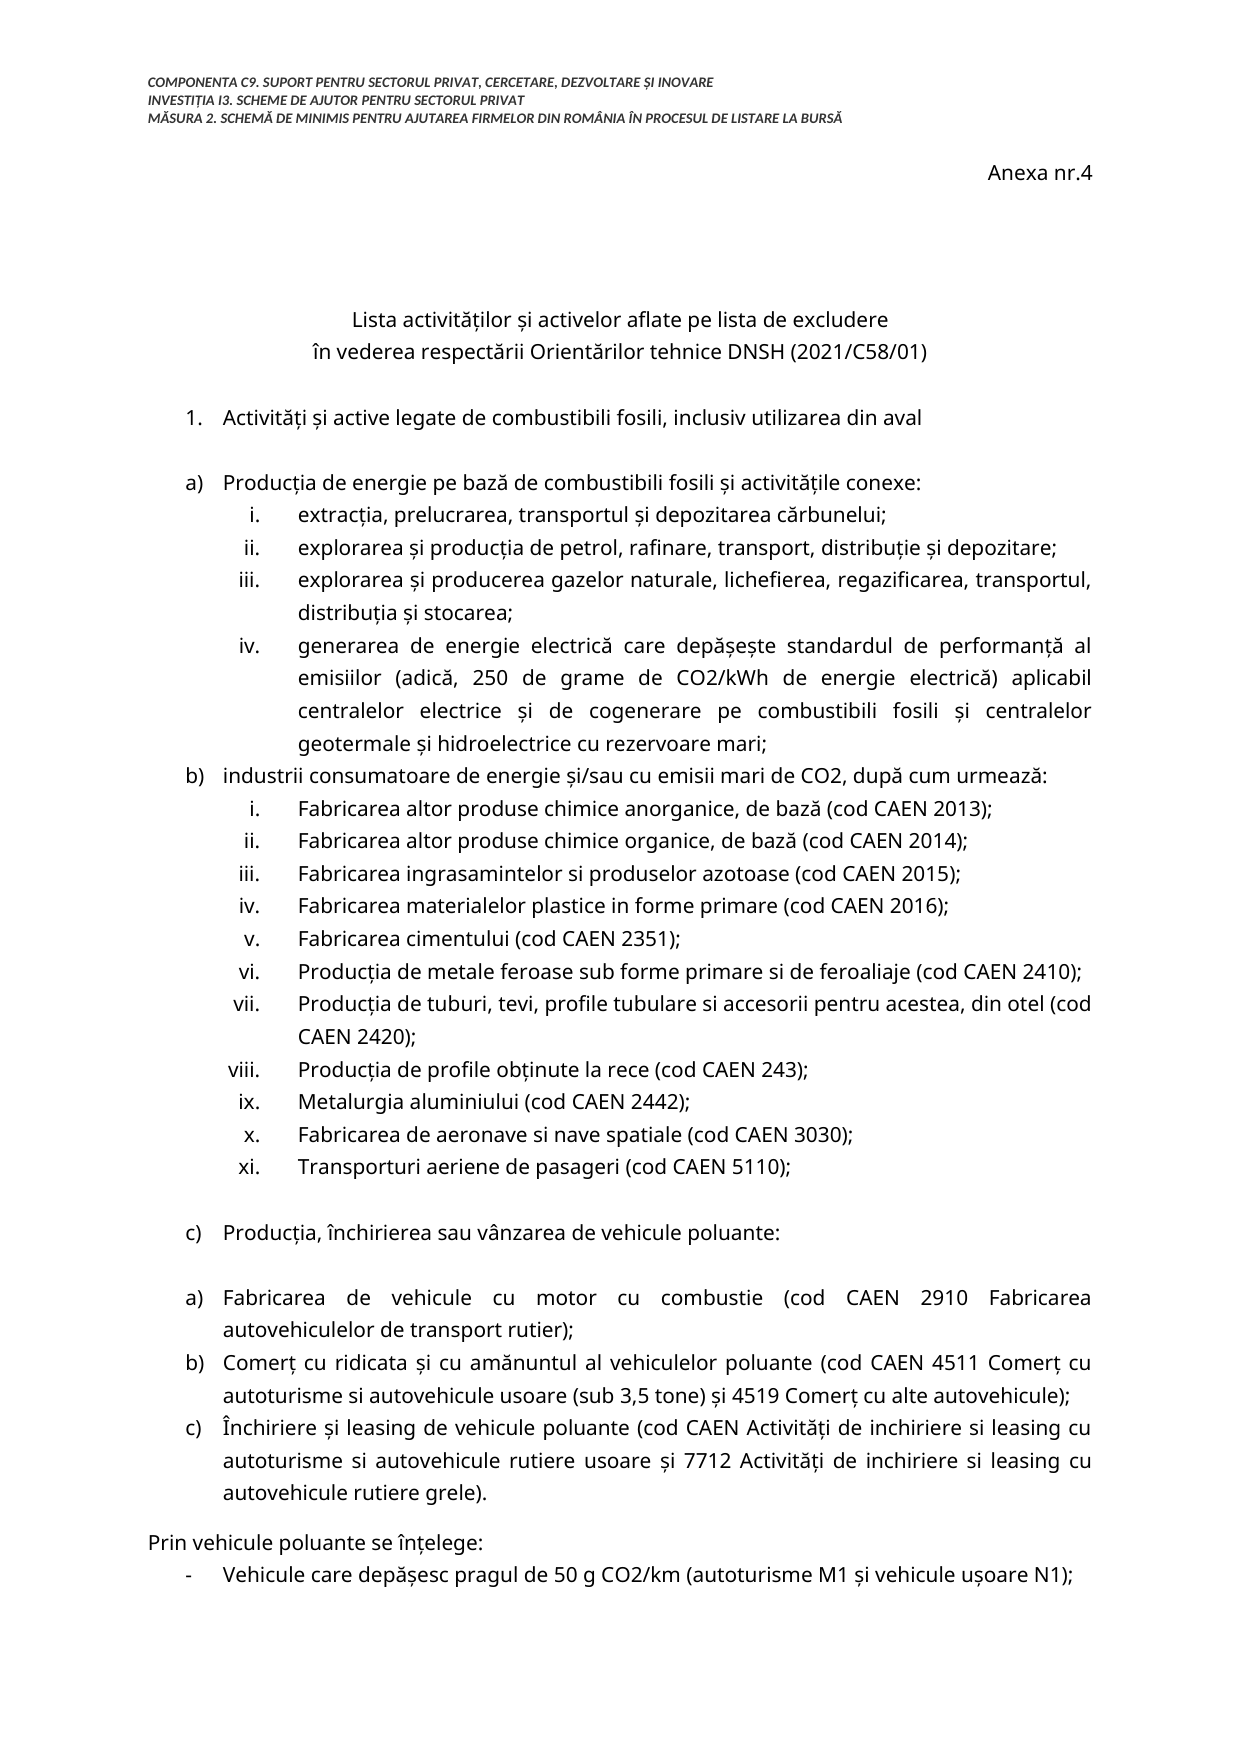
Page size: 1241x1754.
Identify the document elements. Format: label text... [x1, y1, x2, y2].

list Fabricarea altor produse chimice anorganice, de bază (cod CAEN 2013); [260, 794, 1093, 822]
text Lista activităților și activelor aflate pe lista de excludere [148, 305, 1093, 333]
list Transporturi aeriene de pasageri (cod CAEN 5110); [260, 1152, 1093, 1181]
list Metalurgia aluminiului (cod CAEN 2442); [260, 1087, 1093, 1116]
list explorarea și producția de petrol, rafinare, transport, distribuție și depozitare; [260, 533, 1093, 561]
list Producția, închirierea sau vânzarea de vehicule poluante: [185, 1218, 1093, 1246]
list Fabricarea cimentului (cod CAEN 2351); [260, 924, 1093, 953]
list Activități și active legate de combustibili fosili, inclusiv utilizarea din aval [185, 403, 1093, 431]
list explorarea și producerea gazelor naturale, lichefierea, regazificarea, transportul, distribuția și stocarea; [260, 566, 1093, 627]
list Fabricarea altor produse chimice organice, de bază (cod CAEN 2014); [260, 826, 1093, 855]
list industrii consumatoare de energie și/sau cu emisii mari de CO2, după cum urmează: [185, 761, 1093, 790]
text Prin vehicule poluante se înțelege: [148, 1528, 1093, 1556]
list Producția de tuburi, tevi, profile tubulare si accesorii pentru acestea, din otel (cod CAEN 2420); [260, 989, 1093, 1051]
text în vederea respectării Orientărilor tehnice DNSH (2021/C58/01) [148, 337, 1093, 366]
list extracția, prelucrarea, transportul și depozitarea cărbunelui; [260, 500, 1093, 529]
list Închiriere și leasing de vehicule poluante (cod CAEN Activități de inchiriere si leasing cu autoturisme si autovehicule rutiere usoare și 7712 Activități de inchiriere si leasing cu autovehicule rutiere grele). [185, 1413, 1093, 1507]
list Producția de profile obținute la rece (cod CAEN 243); [260, 1055, 1093, 1083]
list Comerț cu ridicata și cu amănuntul al vehiculelor poluante (cod CAEN 4511 Comerț cu autoturisme si autovehicule usoare (sub 3,5 tone) și 4519 Comerț cu alte autovehicule); [185, 1348, 1093, 1409]
list Anexa nr.4 [223, 158, 1093, 186]
list Fabricarea materialelor plastice in forme primare (cod CAEN 2016); [260, 892, 1093, 920]
list Vehicule care depășesc pragul de 50 g CO2/km (autoturisme M1 și vehicule ușoare N1); [185, 1560, 1093, 1589]
list Producția de energie pe bază de combustibili fosili și activitățile conexe: [185, 468, 1093, 496]
list Fabricarea de aeronave si nave spatiale (cod CAEN 3030); [260, 1120, 1093, 1148]
list Fabricarea ingrasamintelor si produselor azotoase (cod CAEN 2015); [260, 859, 1093, 887]
list generarea de energie electrică care depășește standardul de performanță al emisiilor (adică, 250 de grame de CO2/kWh de energie electrică) aplicabil centralelor electrice și de cogenerare pe combustibili fosili și centralelor geotermale și hidroelectrice cu rezervoare mari; [260, 631, 1093, 757]
list Producția de metale feroase sub forme primare si de feroaliaje (cod CAEN 2410); [260, 957, 1093, 985]
list Fabricarea de vehicule cu motor cu combustie (cod CAEN 2910 Fabricarea autovehiculelor de transport rutier); [185, 1283, 1093, 1344]
